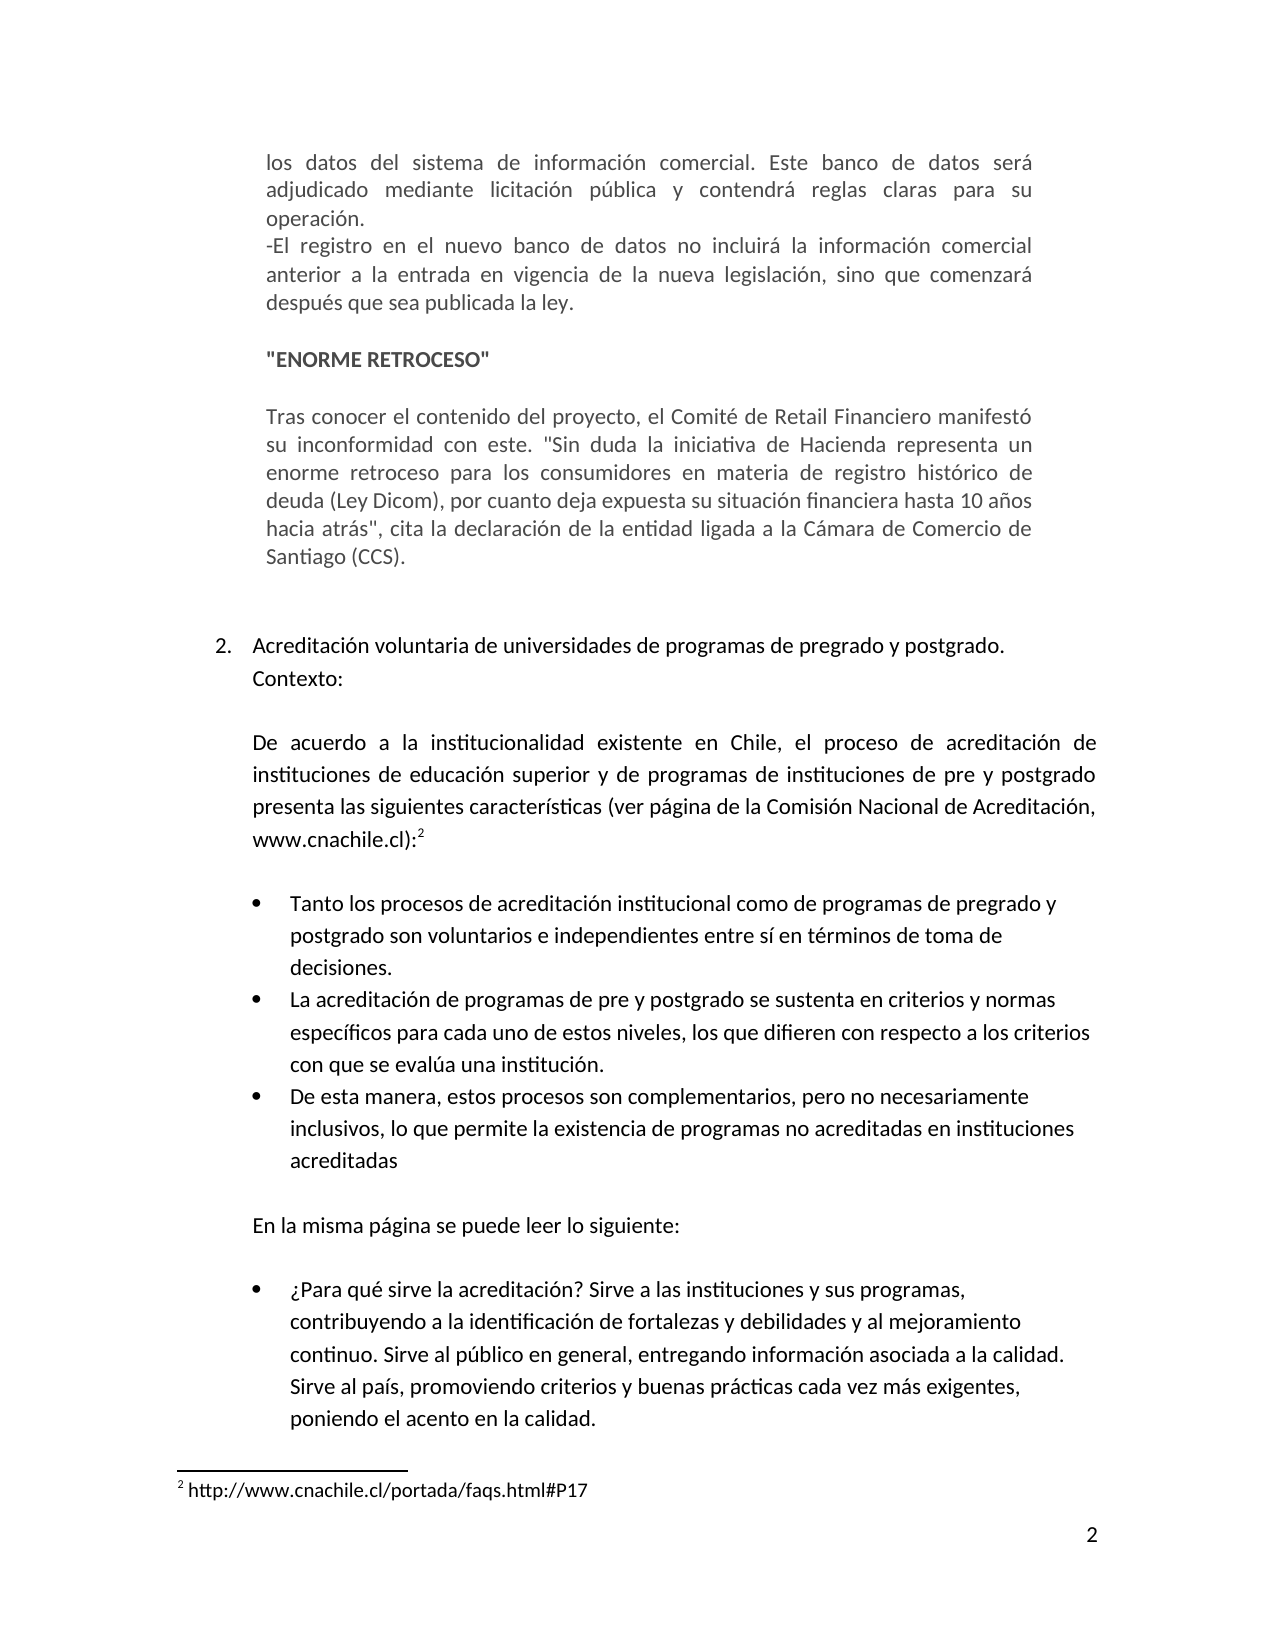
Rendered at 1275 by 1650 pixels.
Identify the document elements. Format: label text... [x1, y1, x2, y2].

list Acreditación voluntaria de universidades de programas de pregrado y postgrado. [215, 632, 1098, 659]
list ¿Para qué sirve la acreditación? Sirve a las instituciones y sus programas, contribuyendo a la identificación de fortalezas y debilidades y al mejoramiento continuo. Sirve al público en general, entregando información asociada a la calidad. Sirve al país, promoviendo criterios y buenas prácticas cada vez más exigentes, poniendo el acento en la calidad. [252, 1275, 1098, 1432]
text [266, 148, 1034, 316]
text "ENORME RETROCESO" [266, 345, 1034, 373]
list Tanto los procesos de acreditación institucional como de programas de pregrado y postgrado son voluntarios e independientes entre sí en términos de toma de decisiones. [252, 889, 1098, 981]
list De acuerdo a la institucionalidad existente en Chile, el proceso de acreditación de instituciones de educación superior y de programas de instituciones de pre y postgrado presenta las siguientes características (ver página de de Acreditación, www.cnachile.cl): [252, 728, 1098, 853]
list La acreditación de programas de pre y postgrado se sustenta en criterios y normas específicos para cada uno de estos niveles, los que difieren con respecto a los criterios con que se evalúa una institución. [252, 986, 1098, 1078]
text Tras conocer el contenido del proyecto, el Comité de Retail Financiero manifestó su inconformidad con este. "Sin duda la iniciativa de Hacienda representa un enorme retroceso para los consumidores en materia de registro histórico de deuda (Ley Dicom), por cuanto deja expuesta su situación financiera hasta 10 años hacia atrás", cita la declaración de la entidad ligada a de Comercio de Santiago (CCS). [266, 402, 1034, 570]
list Contexto: [252, 664, 1098, 692]
list En la misma página se puede leer lo siguiente: [252, 1211, 1098, 1239]
list De esta manera, estos procesos son complementarios, pero no necesariamente inclusivos, lo que permite la existencia de programas no acreditadas en instituciones acreditadas [252, 1082, 1098, 1174]
